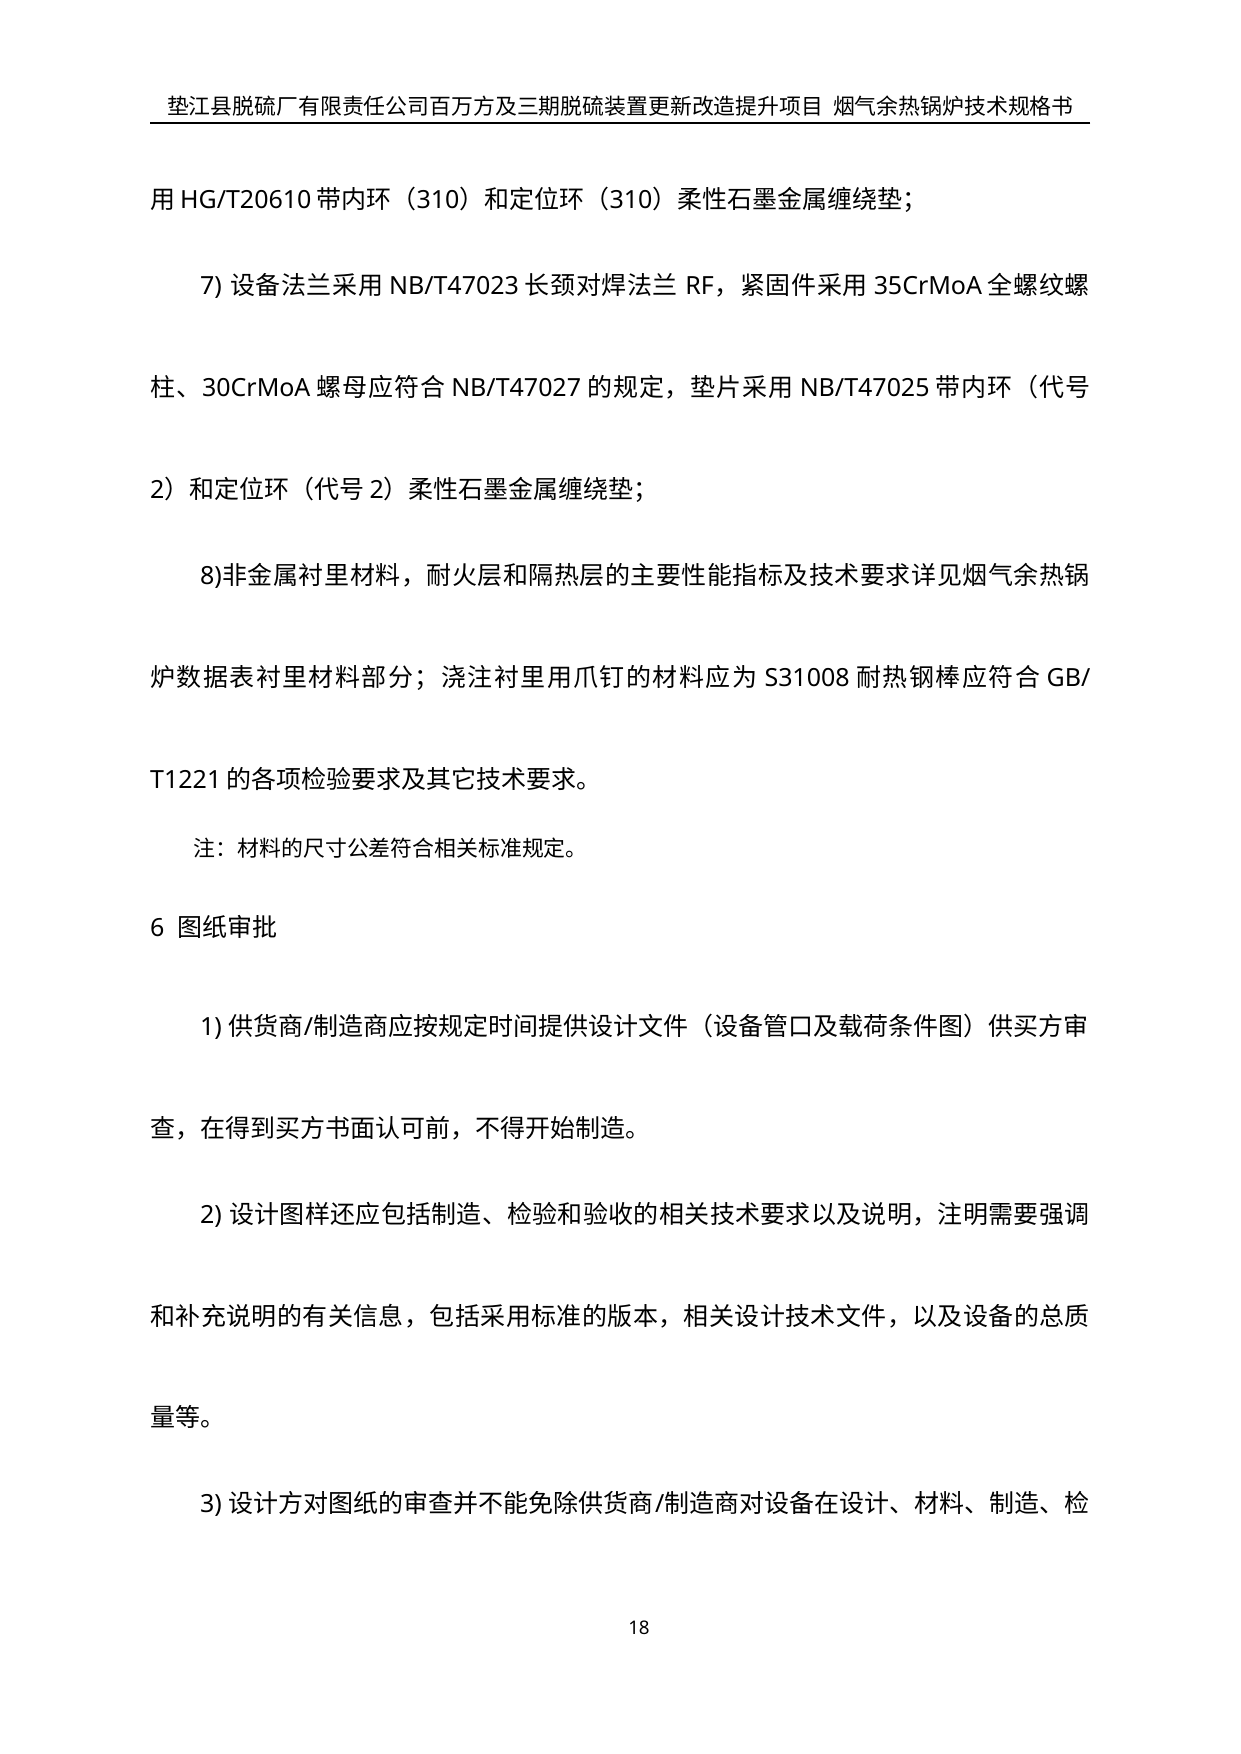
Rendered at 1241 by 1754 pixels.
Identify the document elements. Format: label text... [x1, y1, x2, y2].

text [150, 164, 1090, 232]
text 1) 供货商/制造商应按规定时间提供设计文件（设备管口及载荷条件图）供买方审查，在得到买方书面认可前，不得开始制造。 [150, 990, 1090, 1160]
subtitle 6 图纸审批 [150, 892, 1090, 960]
text 8)非金属衬里材料，耐火层和隔热层的主要性能指标及技术要求详见烟气余热锅炉数据表衬里材料部分；浇注衬里用爪钉的材料应为S31008耐热钢棒应符合GB/T1221的各项检验要求及其它技术要求。 [150, 540, 1090, 811]
text 注：材料的尺寸公差符合相关标准规定。 [150, 829, 1090, 863]
text 7) 设备法兰采用NB/T47023长颈对焊法兰 RF，紧固件采用35CrMoA全螺纹螺柱、30CrMoA螺母应符合NB/T47027的规定，垫片采用NB/T47025带内环（代号2）和定位环（代号2）柔性石墨金属缠绕垫； [150, 250, 1090, 522]
text 2) 设计图样还应包括制造、检验和验收的相关技术要求以及说明，注明需要强调和补充说明的有关信息，包括采用标准的版本，相关设计技术文件，以及设备的总质量等。 [150, 1178, 1090, 1450]
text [150, 1468, 1090, 1536]
